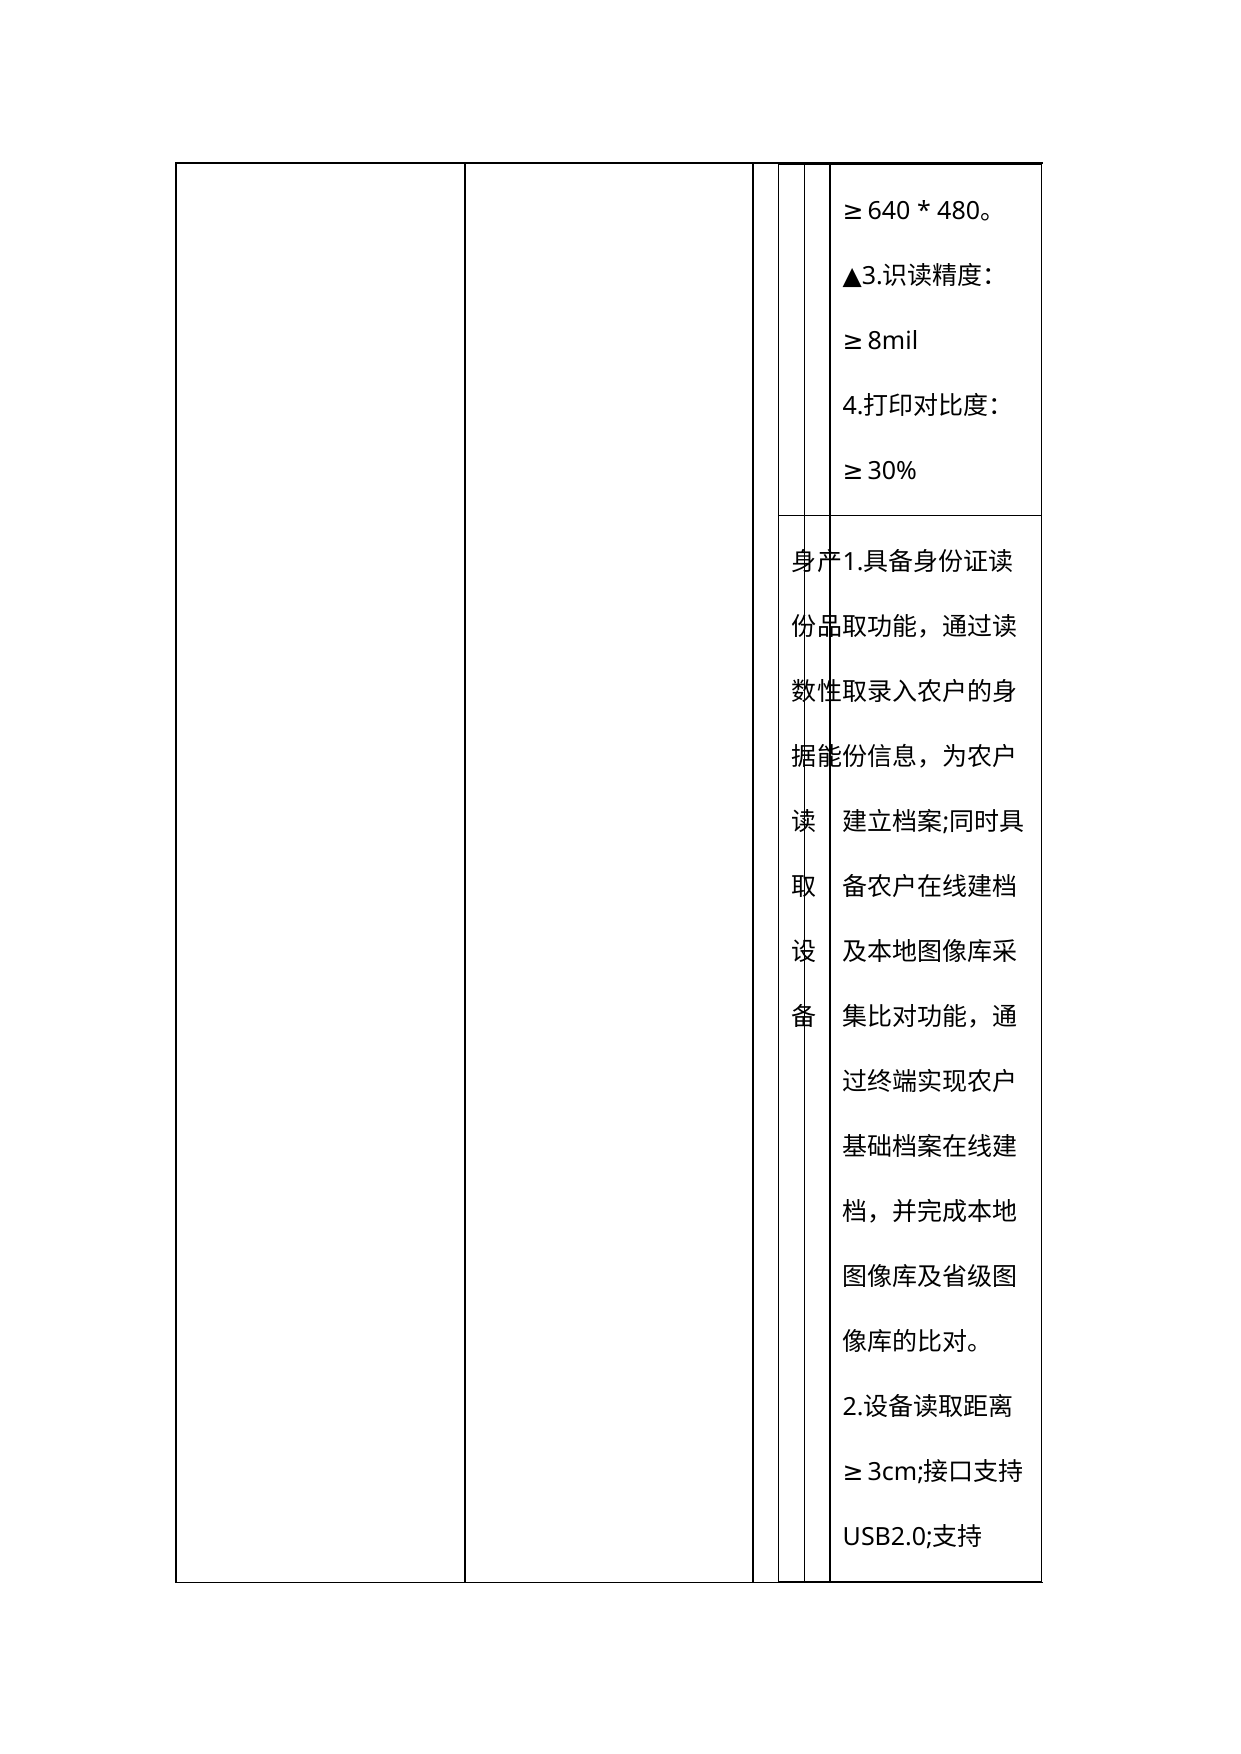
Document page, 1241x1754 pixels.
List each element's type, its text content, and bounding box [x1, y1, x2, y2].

table_cell [831, 516, 1041, 1581]
table_cell [779, 516, 804, 1581]
table_cell [805, 165, 829, 515]
table_cell [466, 164, 752, 1582]
table_cell [831, 165, 1041, 515]
table_cell 1 [177, 164, 464, 1582]
table_cell [754, 164, 778, 1582]
table_cell [805, 516, 829, 1581]
table_cell [779, 165, 804, 515]
